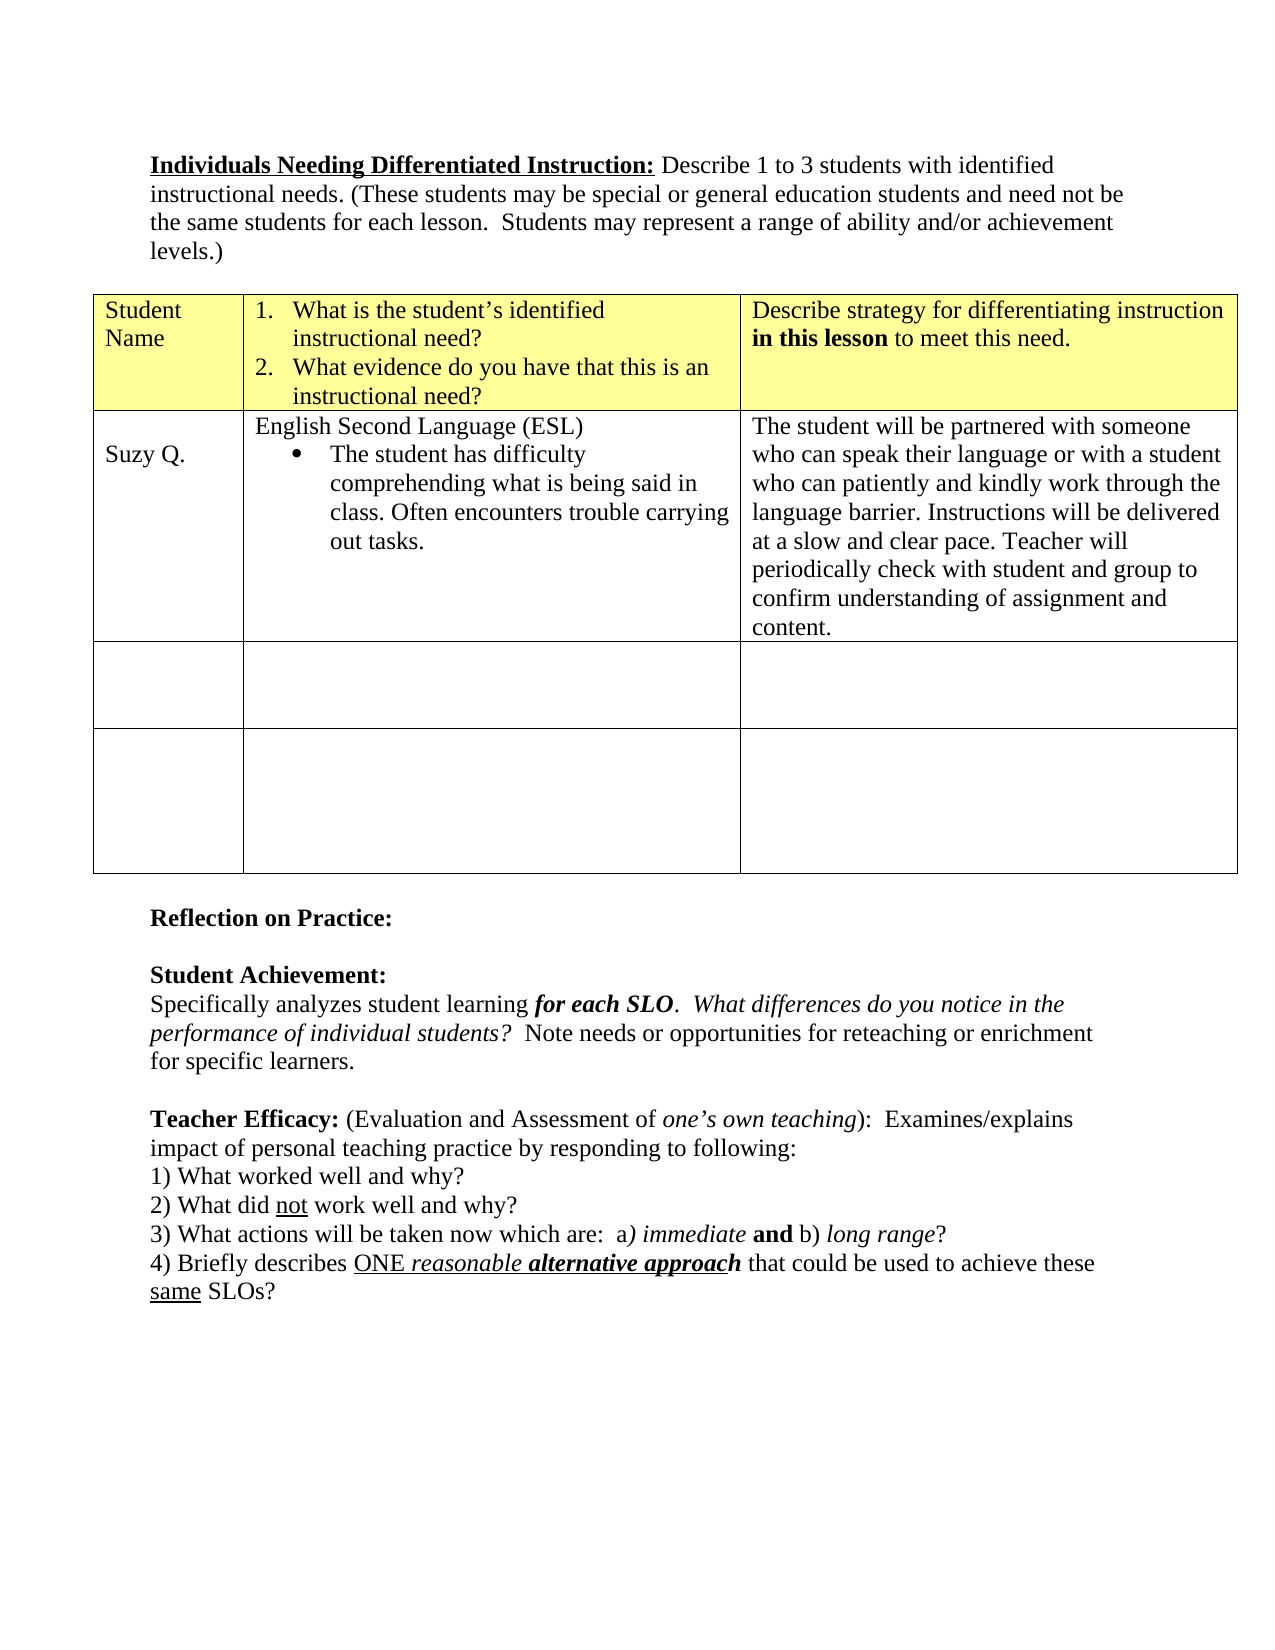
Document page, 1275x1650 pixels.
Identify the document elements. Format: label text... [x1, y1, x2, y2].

text Reflection on Practice: [150, 903, 1125, 931]
text 4) Briefly describes ONE reasonable alternative approach that could be used to achieve these same SLOs? [150, 1248, 1125, 1305]
table_cell English Second Language (ESL) The student has difficulty comprehending what is being said in class. Often encounters trouble carrying out tasks. [244, 411, 740, 641]
table_cell [244, 642, 740, 728]
text Teacher Efficacy: (Evaluation and Assessment of one’s own teaching): Examines/explains impact of personal teaching practice by responding to following: [150, 1104, 1125, 1161]
text 1) What worked well and why? [150, 1161, 1125, 1190]
table_cell Suzy Q. [94, 411, 243, 641]
table_cell [94, 729, 243, 873]
table_cell [244, 729, 740, 873]
text 2) What did not work well and why? [150, 1190, 1125, 1219]
text Individuals Needing Differentiated Instruction: Describe 1 to 3 students with identified instructional needs. (These students may be special or general education students and need not be the same students for each lesson. Students may represent a range of ability and/or achievement levels.) [150, 150, 1125, 265]
table_cell [741, 729, 1237, 873]
table_header Describe strategy for differentiating instruction in this lesson to meet this need. [741, 295, 1237, 410]
text Specifically analyzes student learning for each SLO. What differences do you notice in the performance of individual students? Note needs or opportunities for reteaching or enrichment for specific learners. [150, 989, 1125, 1075]
table_header Student Name [94, 295, 243, 410]
table_cell The student will be partnered with someone who can speak their language or with a student who can patiently and kindly work through the language barrier. Instructions will be delivered at a slow and clear pace. Teacher will periodically check with student and group to confirm understanding of assignment and content. [741, 411, 1237, 641]
text 3) What actions will be taken now which are: a) immediate and b) long range? [150, 1219, 1125, 1248]
text Student Achievement: [150, 960, 1125, 989]
table_cell [94, 642, 243, 728]
table_header What is the student’s identified instructional need? What evidence do you have that this is an instructional need? [244, 295, 740, 410]
table_cell [741, 642, 1237, 728]
